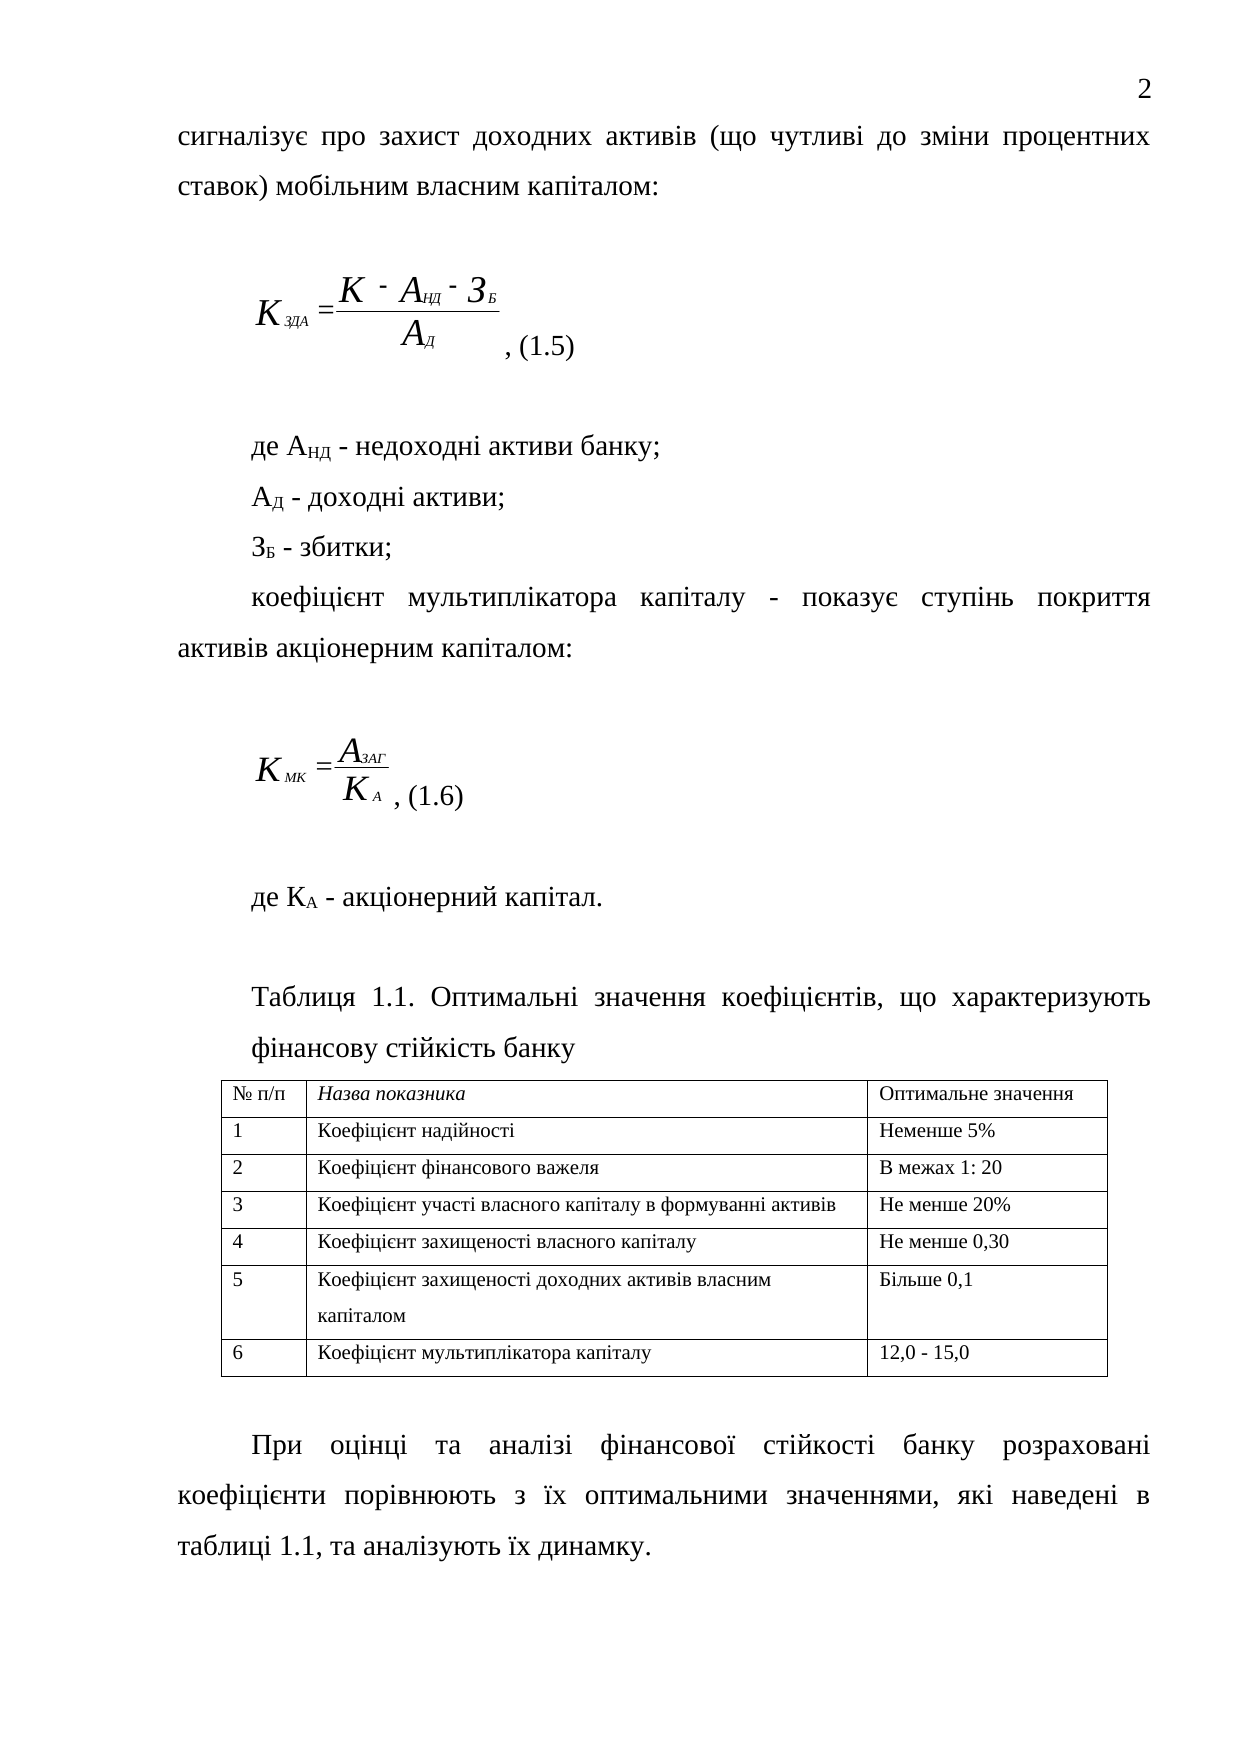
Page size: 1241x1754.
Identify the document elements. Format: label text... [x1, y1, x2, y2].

table_cell Не менше 20% [868, 1192, 1107, 1228]
text коефіцієнт мультиплікатора капіталу - показує ступінь покриття активів акціонерним капіталом: [177, 579, 1152, 663]
text , (1.5) [177, 269, 1152, 361]
table_cell 3 [222, 1192, 306, 1228]
table_cell 4 [222, 1229, 306, 1265]
table_cell Коефіцієнт фінансового важеля [307, 1155, 867, 1191]
table_cell 2 [222, 1155, 306, 1191]
table_cell 1 [222, 1118, 306, 1154]
table_header Назва показника [307, 1081, 867, 1117]
text Таблиця 1.1. Оптимальні значення коефіцієнтів, що характеризують фінансову стійкість банку [251, 979, 1152, 1063]
table_cell 6 [222, 1340, 306, 1376]
text АД - доходні активи; [177, 479, 1152, 512]
table_cell Неменше 5% [868, 1118, 1107, 1154]
text де КА - акціонерний капітал. [177, 879, 1152, 912]
table_cell Коефіцієнт участі власного капіталу в формуванні активів [307, 1192, 867, 1228]
text При оцінці та аналізі фінансової стійкості банку розраховані коефіцієнти порівнюють з їх оптимальними значеннями, які наведені в таблиці 1.1, та аналізують їх динамку. [177, 1427, 1152, 1561]
table_cell Не менше 0,30 [868, 1229, 1107, 1265]
table_cell Коефіцієнт мультиплікатора капіталу [307, 1340, 867, 1376]
table_cell 5 [222, 1266, 306, 1338]
text де АНД - недоходні активи банку; [177, 428, 1152, 462]
table_cell Коефіцієнт захищеності доходних активів власним капіталом [307, 1266, 867, 1338]
table_cell Більше 0,1 [868, 1266, 1107, 1338]
table_header Оптимальне значення [868, 1081, 1107, 1117]
table_cell 12,0 - 15,0 [868, 1340, 1107, 1376]
text ЗБ - збитки; [177, 529, 1152, 563]
table_cell В межах 1: 20 [868, 1155, 1107, 1191]
table_cell Коефіцієнт надійності [307, 1118, 867, 1154]
table_header № п/п [222, 1081, 306, 1117]
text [177, 118, 1152, 202]
text , (1.6) [177, 730, 1152, 812]
table_cell Коефіцієнт захищеності власного капіталу [307, 1229, 867, 1265]
